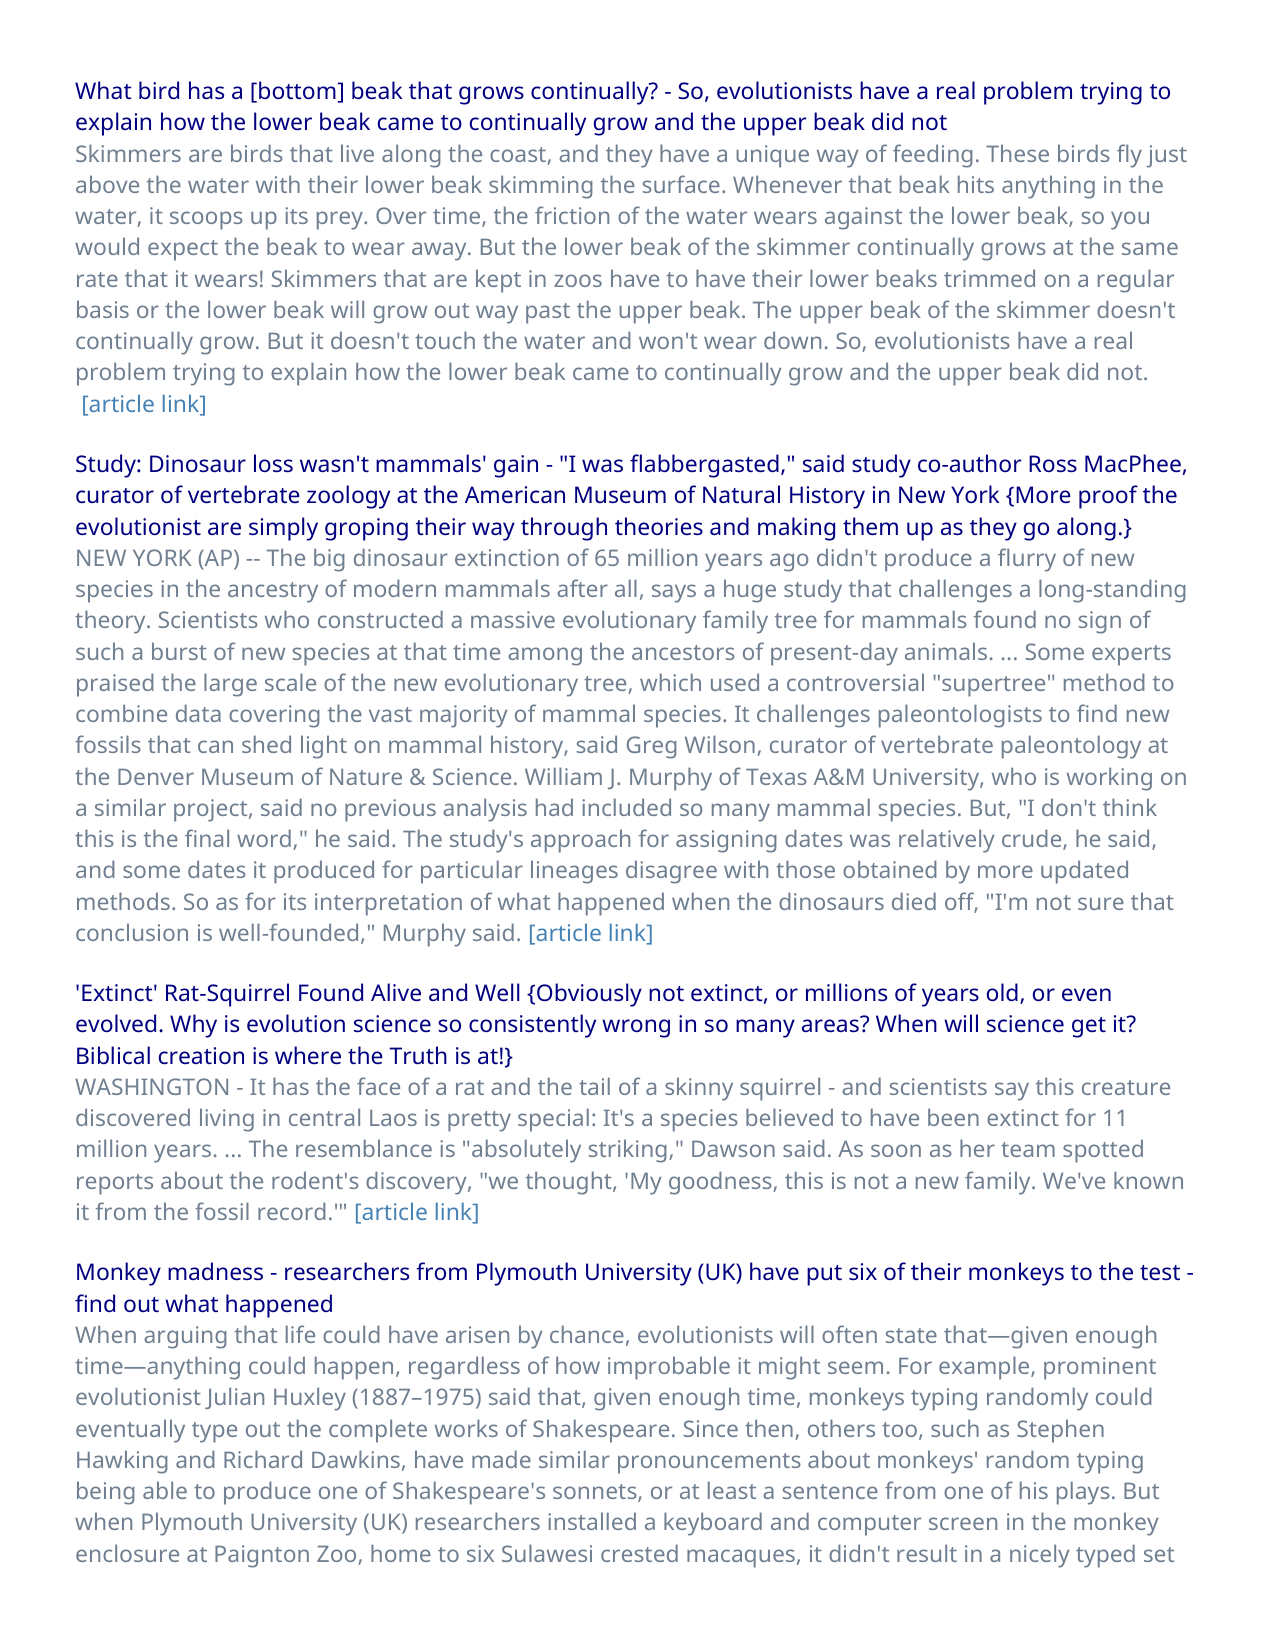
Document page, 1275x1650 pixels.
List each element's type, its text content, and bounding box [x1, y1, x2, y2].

text What bird has a [bottom] beak that grows continually? - So, evolutionists have a real problem trying to explain how the lower beak came to continually grow and the upper beak did not Skimmers are birds that live along the coast, and they have a unique way of feeding. These birds fly just above the water with their lower beak skimming the surface. Whenever that beak hits anything in the water, it scoops up its prey. Over time, the friction of the water wears against the lower beak, so you would expect the beak to wear away. But the lower beak of the skimmer continually grows at the same rate that it wears! Skimmers that are kept in zoos have to have their lower beaks trimmed on a regular basis or the lower beak will grow out way past the upper beak. The upper beak of the skimmer doesn't continually grow. But it doesn't touch the water and won't wear down. So, evolutionists have a real problem trying to explain how the lower beak came to continually grow and the upper beak did not. [article link] [75, 75, 1200, 419]
text Study: Dinosaur loss wasn't mammals' gain - "I was flabbergasted," said study co-author Ross MacPhee, curator of vertebrate zoology at the American Museum of Natural History in New York {More proof the evolutionist are simply groping their way through theories and making them up as they go along.} NEW YORK (AP) -- The big dinosaur extinction of 65 million years ago didn't produce a flurry of new species in the ancestry of modern mammals after all, says a huge study that challenges a long-standing theory. Scientists who constructed a massive evolutionary family tree for mammals found no sign of such a burst of new species at that time among the ancestors of present-day animals. ... Some experts praised the large scale of the new evolutionary tree, which used a controversial "supertree" method to combine data covering the vast majority of mammal species. It challenges paleontologists to find new fossils that can shed light on mammal history, said Greg Wilson, curator of vertebrate paleontology at the Denver Museum of Nature & Science. William J. Murphy of Texas A&M University, who is working on a similar project, said no previous analysis had included so many mammal species. But, "I don't think this is the final word," he said. The study's approach for assigning dates was relatively crude, he said, and some dates it produced for particular lineages disagree with those obtained by more updated methods. So as for its interpretation of what happened when the dinosaurs died off, "I'm not sure that conclusion is well-founded," Murphy said. [article link] [75, 448, 1200, 948]
text 'Extinct' Rat-Squirrel Found Alive and Well {Obviously not extinct, or millions of years old, or even evolved. Why is evolution science so consistently wrong in so many areas? When will science get it? Biblical creation is where the Truth is at!} WASHINGTON - It has the face of a rat and the tail of a skinny squirrel - and scientists say this creature discovered living in central Laos is pretty special: It's a species believed to have been extinct for 11 million years. ... The resemblance is "absolutely striking," Dawson said. As soon as her team spotted reports about the rodent's discovery, "we thought, 'My goodness, this is not a new family. We've known it from the fossil record.'" [article link] [75, 977, 1200, 1227]
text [75, 1256, 1200, 1569]
